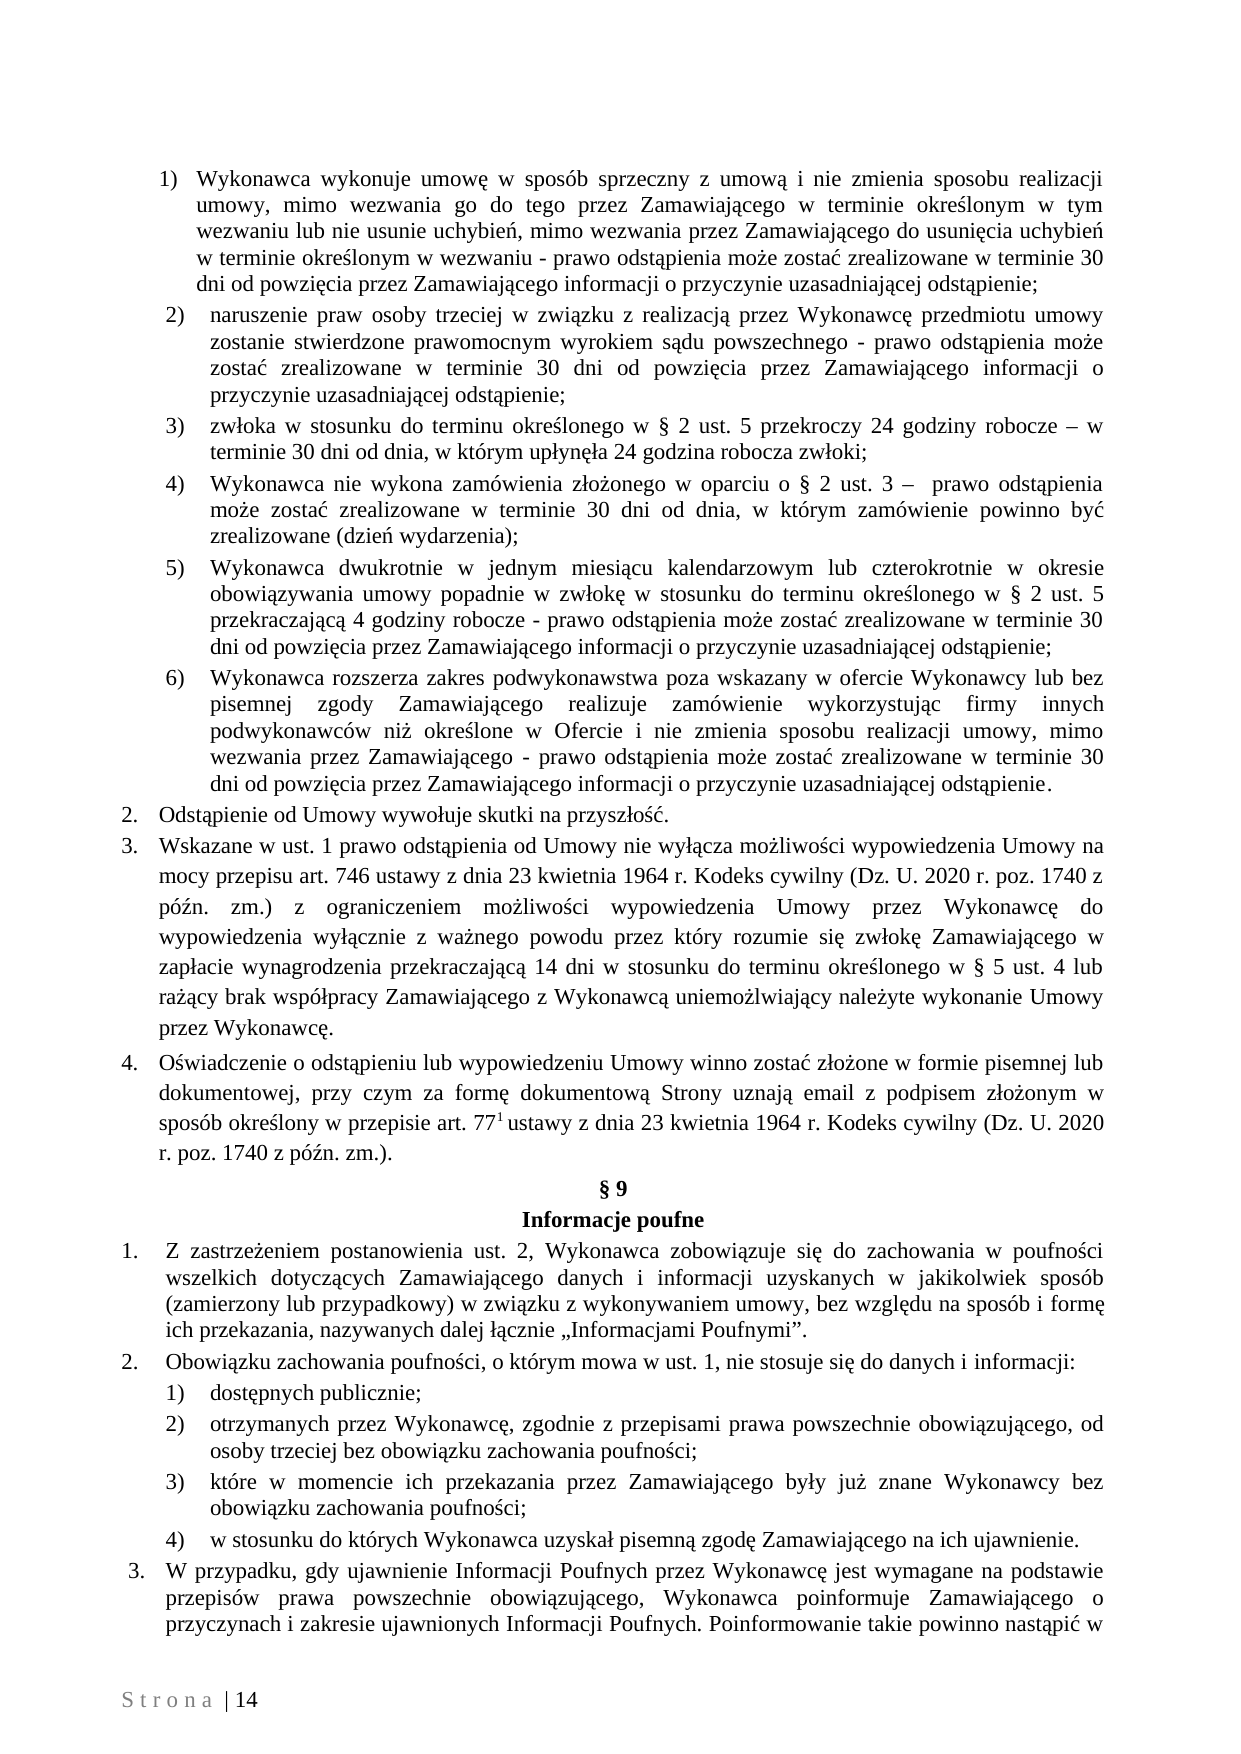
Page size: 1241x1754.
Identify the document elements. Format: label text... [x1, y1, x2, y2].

list zwłoka w stosunku do terminu określonego w § 2 ust. 5 przekroczy 24 godziny robocze – w terminie 30 dni od dnia, w którym upłynęła 24 godzina robocza zwłoki; [165, 412, 1105, 465]
list w stosunku do których Wykonawca uzyskał pisemną zgodę Zamawiającego na ich ujawnienie. [165, 1526, 1105, 1552]
list Z zastrzeżeniem postanowienia ust. 2, Wykonawca zobowiązuje się do zachowania w poufności wszelkich dotyczących Zamawiającego danych i informacji uzyskanych w jakikolwiek sposób (zamierzony lub przypadkowy) w związku z wykonywaniem umowy, bez względu na sposób i formę ich przekazania, nazywanych dalej łącznie „Informacjami Poufnymi”. [121, 1237, 1105, 1343]
list Oświadczenie o odstąpieniu lub wypowiedzeniu Umowy winno zostać złożone w formie pisemnej lub dokumentowej, przy czym za formę dokumentową Strony uznają email z podpisem złożonym w sposób określony w przepisie art. 771 ustawy z dnia 23 kwietnia 1964 r. Kodeks cywilny (Dz. U. 2020 r. poz. 1740 z późn. zm.). [121, 1049, 1105, 1166]
text § 9 [121, 1174, 1105, 1201]
list otrzymanych przez Wykonawcę, zgodnie z przepisami prawa powszechnie obowiązującego, od osoby trzeciej bez obowiązku zachowania poufności; [165, 1410, 1105, 1463]
list naruszenie praw osoby trzeciej w związku z realizacją przez Wykonawcę przedmiotu umowy zostanie stwierdzone prawomocnym wyrokiem sądu powszechnego - prawo odstąpienia może zostać zrealizowane w terminie 30 dni od powzięcia przez Zamawiającego informacji o przyczynie uzasadniającej odstąpienie; [165, 302, 1105, 407]
list dostępnych publicznie; [165, 1379, 1105, 1405]
list Wykonawca nie wykona zamówienia złożonego w oparciu o § 2 ust. 3 – prawo odstąpienia może zostać zrealizowane w terminie 30 dni od dnia, w którym zamówienie powinno być zrealizowane (dzień wydarzenia); [165, 470, 1105, 549]
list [128, 1557, 1105, 1636]
list Wykonawca wykonuje umowę w sposób sprzeczny z umową i nie zmienia sposobu realizacji umowy, mimo wezwania go do tego przez Zamawiającego w terminie określonym w tym wezwaniu lub nie usunie uchybień, mimo wezwania przez Zamawiającego do usunięcia uchybień w terminie określonym w wezwaniu - prawo odstąpienia może zostać zrealizowane w terminie 30 dni od powzięcia przez Zamawiającego informacji o przyczynie uzasadniającej odstąpienie; [158, 165, 1105, 297]
list Wykonawca dwukrotnie w jednym miesiącu kalendarzowym lub czterokrotnie w okresie obowiązywania umowy popadnie w zwłokę w stosunku do terminu określonego w § 2 ust. 5 przekraczającą 4 godziny robocze - prawo odstąpienia może zostać zrealizowane w terminie 30 dni od powzięcia przez Zamawiającego informacji o przyczynie uzasadniającej odstąpienie; [165, 554, 1105, 659]
text Informacje poufne [121, 1206, 1105, 1232]
list Wykonawca rozszerza zakres podwykonawstwa poza wskazany w ofercie Wykonawcy lub bez pisemnej zgody Zamawiającego realizuje zamówienie wykorzystując firmy innych podwykonawców niż określone w Ofercie i nie zmienia sposobu realizacji umowy, mimo wezwania przez Zamawiającego - prawo odstąpienia może zostać zrealizowane w terminie 30 dni od powzięcia przez Zamawiającego informacji o przyczynie uzasadniającej odstąpienie. [165, 664, 1105, 796]
list Obowiązku zachowania poufności, o którym mowa w ust. 1, nie stosuje się do danych i informacji: [121, 1348, 1105, 1374]
list Wskazane w ust. 1 prawo odstąpienia od Umowy nie wyłącza możliwości wypowiedzenia Umowy na mocy przepisu art. 746 ustawy z dnia 23 kwietnia 1964 r. Kodeks cywilny (Dz. U. 2020 r. poz. 1740 z późn. zm.) z ograniczeniem możliwości wypowiedzenia Umowy przez Wykonawcę do wypowiedzenia wyłącznie z ważnego powodu przez który rozumie się zwłokę Zamawiającego w zapłacie wynagrodzenia przekraczającą 14 dni w stosunku do terminu określonego w § 5 ust. 4 lub rażący brak współpracy Zamawiającego z Wykonawcą uniemożlwiający należyte wykonanie Umowy przez Wykonawcę. [121, 832, 1105, 1040]
list które w momencie ich przekazania przez Zamawiającego były już znane Wykonawcy bez obowiązku zachowania poufności; [165, 1468, 1105, 1521]
list Odstąpienie od Umowy wywołuje skutki na przyszłość. [121, 801, 1105, 827]
